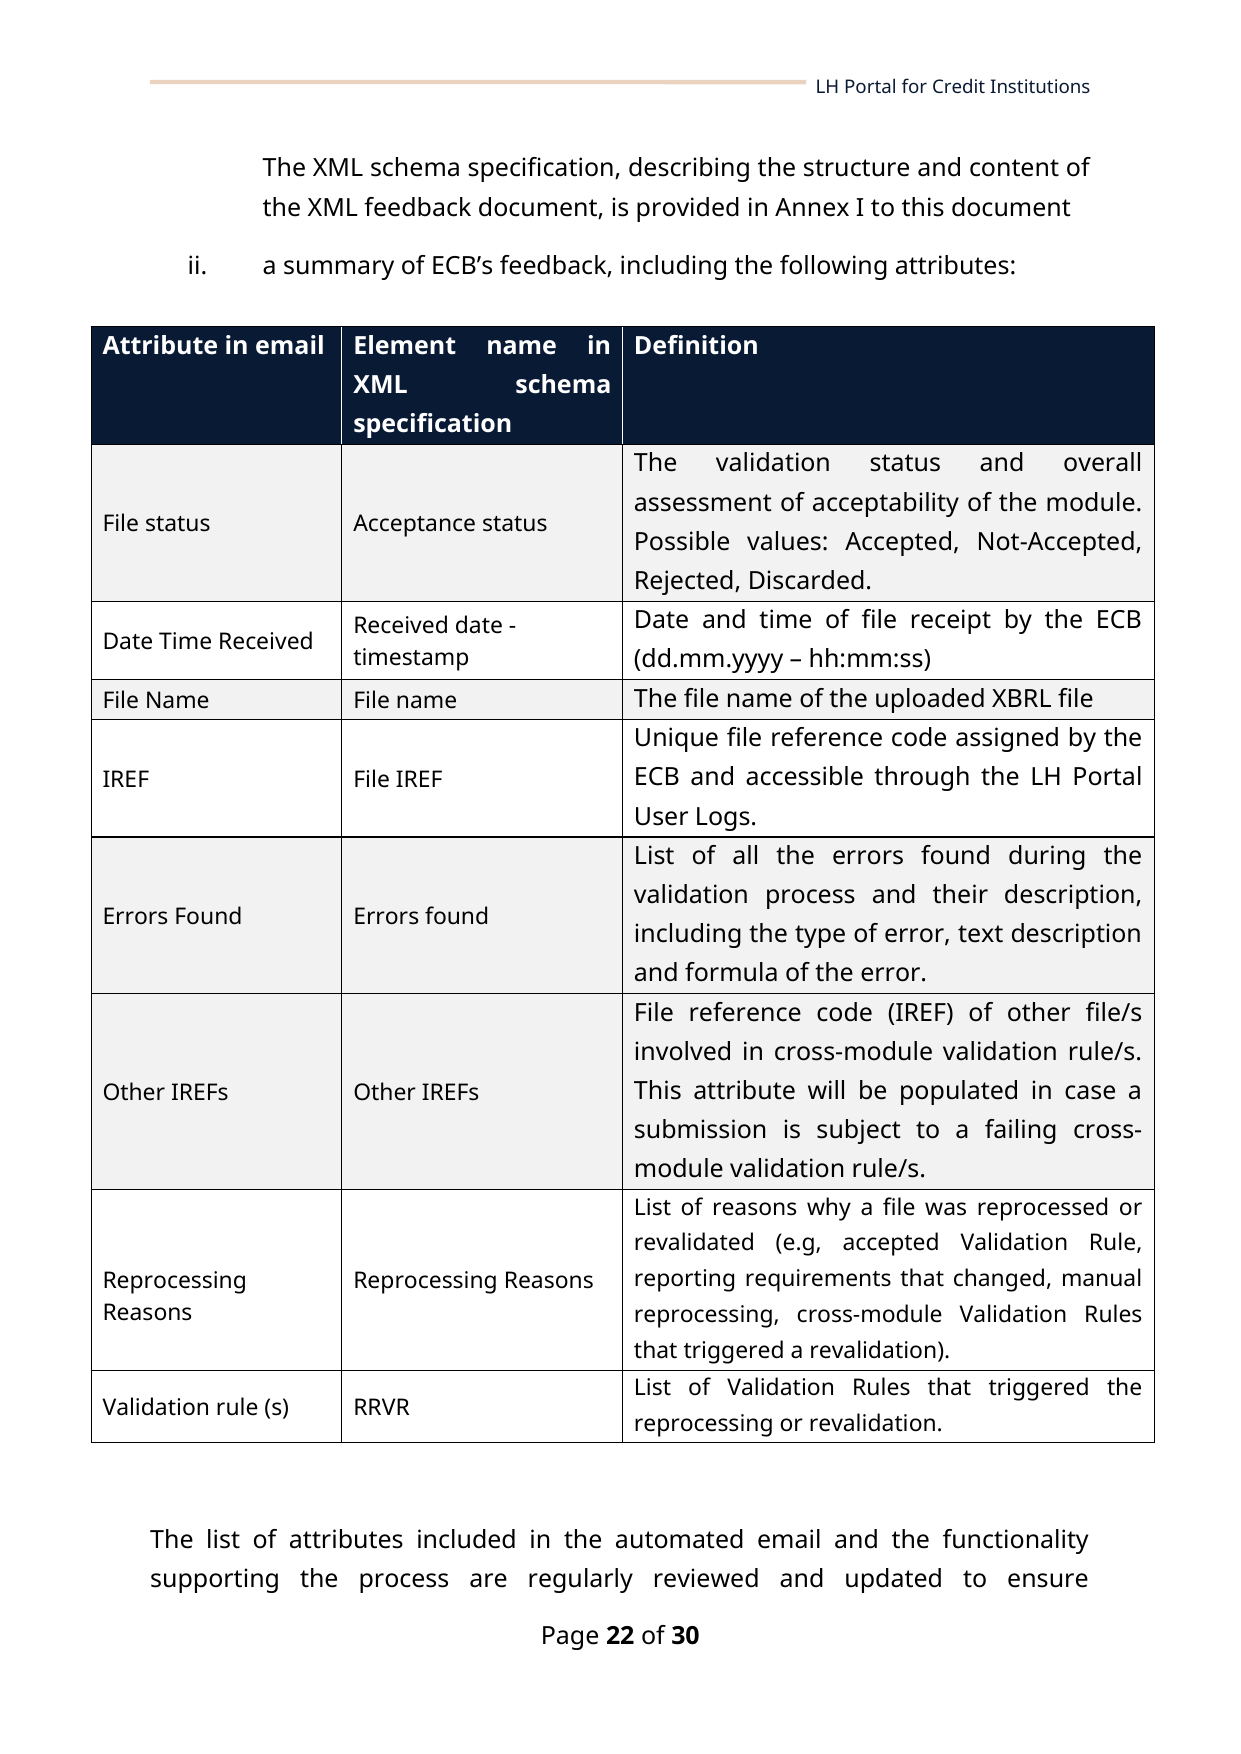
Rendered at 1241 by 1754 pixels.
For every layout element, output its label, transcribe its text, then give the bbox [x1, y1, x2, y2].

table_cell File Name [92, 680, 341, 719]
table_cell Date Time Received [92, 602, 341, 679]
table_header Definition [623, 327, 1154, 444]
table_header Element name in XML schema specification [342, 327, 622, 444]
table_cell Other IREFs [92, 994, 341, 1189]
list a summary of ECB’s feedback, including the following attributes: [187, 248, 1090, 282]
table_cell The file name of the uploaded XBRL file [623, 680, 1154, 719]
table_cell Received date - timestamp [342, 602, 622, 679]
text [150, 1522, 1090, 1595]
table_header Attribute in email [92, 327, 341, 444]
table_cell File name [342, 680, 622, 719]
table_cell List of reasons why a file was reprocessed or revalidated (e.g, accepted Validation Rule, reporting requirements that changed, manual reprocessing, cross-module Validation Rules that triggered a revalidation). [623, 1190, 1154, 1370]
table_cell RRVR [342, 1371, 622, 1442]
text The XML schema specification, describing the structure and content of the XML feedback document, is provided in Annex I to this document [262, 150, 1090, 223]
table_cell Acceptance status [342, 445, 622, 601]
table_cell Reprocessing Reasons [342, 1190, 622, 1370]
table_cell File reference code (IREF) of other file/s involved in cross-module validation rule/s. This attribute will be populated in case a submission is subject to a failing cross-module validation rule/s. [623, 994, 1154, 1189]
table_cell Date and time of file receipt by the ECB (dd.mm.yyyy – hh:mm:ss) [623, 602, 1154, 679]
table_cell Validation rule (s) [92, 1371, 341, 1442]
table_cell File IREF [342, 720, 622, 836]
table_cell Reprocessing Reasons [92, 1190, 341, 1370]
table_cell Unique file reference code assigned by the ECB and accessible through the LH Portal User Logs. [623, 720, 1154, 836]
table_cell List of Validation Rules that triggered the reprocessing or revalidation. [623, 1371, 1154, 1442]
table_cell List of all the errors found during the validation process and their description, including the type of error, text description and formula of the error. [623, 838, 1154, 993]
table_cell Errors found [342, 838, 622, 993]
table_cell Other IREFs [342, 994, 622, 1189]
table_cell The validation status and overall assessment of acceptability of the module. Possible values: Accepted, Not-Accepted, Rejected, Discarded. [623, 445, 1154, 601]
table_cell IREF [92, 720, 341, 836]
table_cell File status [92, 445, 341, 601]
table_cell Errors Found [92, 838, 341, 993]
